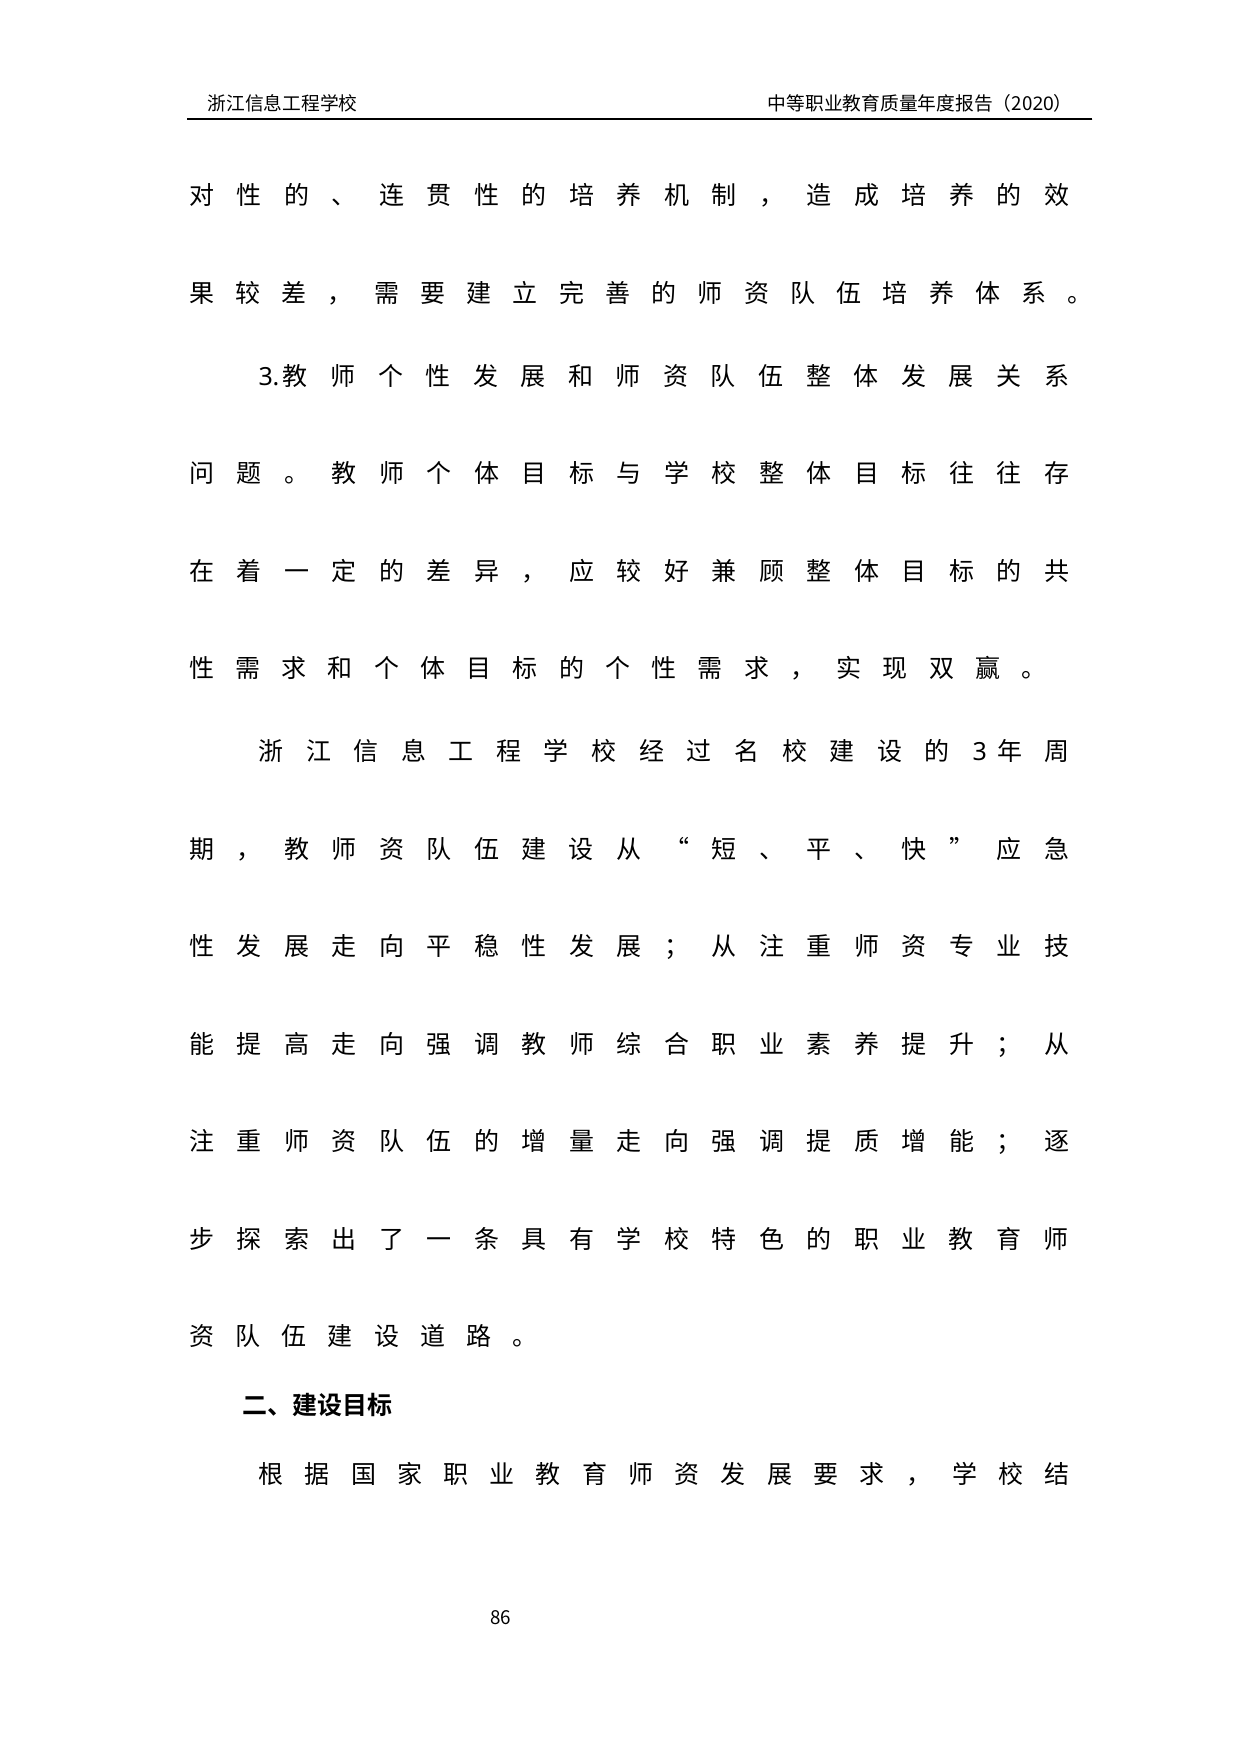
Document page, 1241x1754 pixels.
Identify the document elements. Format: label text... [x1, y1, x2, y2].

text 3.教师个性发展和师资队伍整体发展关系问题。教师个体目标与学校整体目标往往存在着一定的差异，应较好兼顾整体目标的共性需求和个体目标的个性需求，实现双赢。 [189, 342, 1091, 699]
text 浙江信息工程学校经过名校建设的3年周期，教师资队伍建设从“短、平、快”应急性发展走向平稳性发展；从注重师资专业技能提高走向强调教师综合职业素养提升；从注重师资队伍的增量走向强调提质增能；逐步探索出了一条具有学校特色的职业教育师资队伍建设道路。 [189, 717, 1091, 1367]
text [189, 1440, 1091, 1505]
subtitle 二、建设目标 [189, 1386, 1091, 1422]
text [189, 161, 1091, 324]
